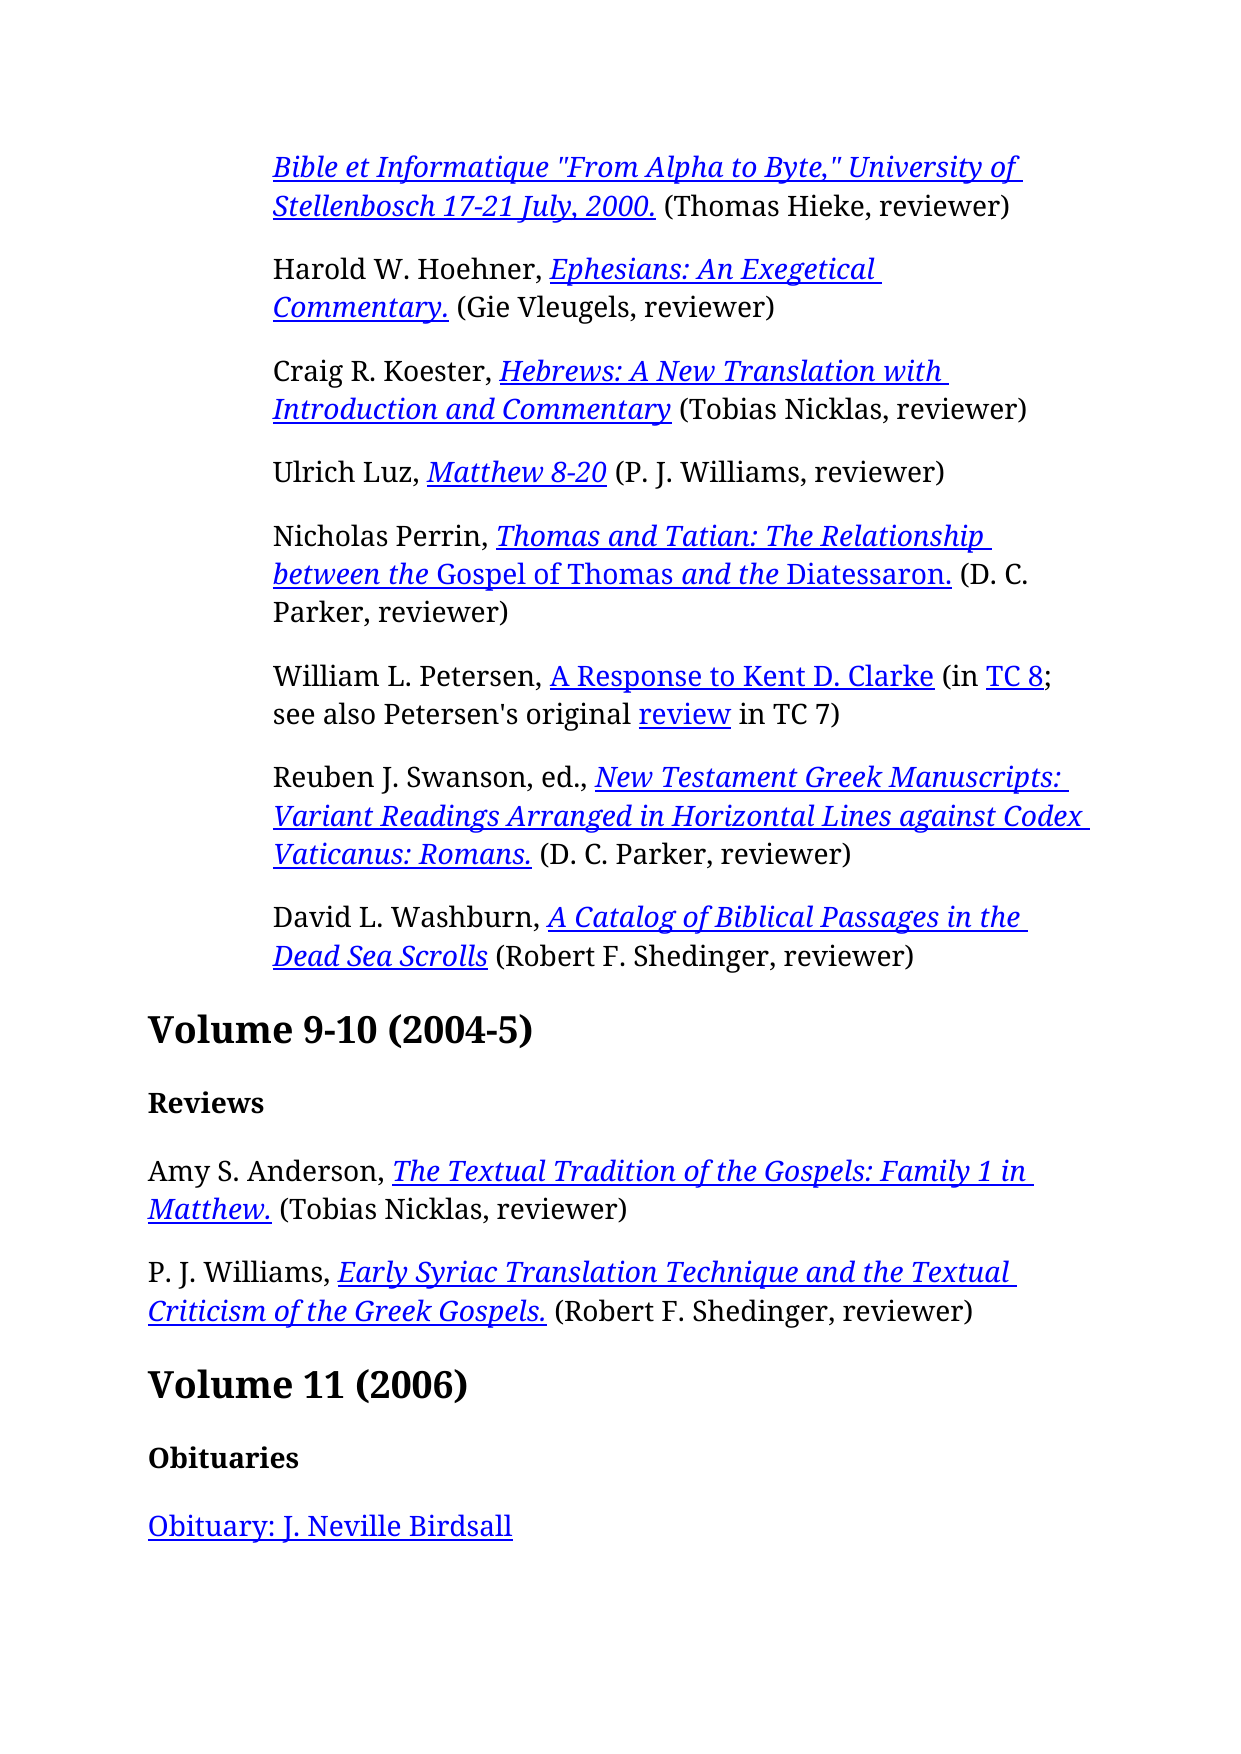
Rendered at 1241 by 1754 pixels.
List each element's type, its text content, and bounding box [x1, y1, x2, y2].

text Volume 9-10 (2004-5) [148, 1003, 1093, 1054]
text David L. Washburn, A Catalog of Biblical Passages in the Dead Sea Scrolls (Robert F. Shedinger, reviewer) [273, 898, 1093, 974]
text Ulrich Luz, Matthew 8-20 (P. J. Williams, reviewer) [273, 453, 1093, 491]
text P. J. Williams, Early Syriac Translation Technique and the Textual Criticism of the Greek Gospels. (Robert F. Shedinger, reviewer) [148, 1253, 1093, 1329]
text Harold W. Hoehner, Ephesians: An Exegetical Commentary. (Gie Vleugels, reviewer) [273, 249, 1093, 326]
text Volume 11 (2006) [148, 1359, 1093, 1410]
text William L. Petersen, A Response to Kent D. Clarke (in TC 8; see also Petersen's original review in TC 7) [273, 656, 1093, 733]
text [273, 148, 1093, 224]
text Reuben J. Swanson, ed., New Testament Greek Manuscripts: Variant Readings Arranged in Horizontal Lines against Codex Vaticanus: Romans. (D. C. Parker, reviewer) [273, 758, 1093, 873]
text Reviews [148, 1084, 1093, 1122]
text Nicholas Perrin, Thomas and Tatian: The Relationship between the Gospel of Thomas and the Diatessaron. (D. C. Parker, reviewer) [273, 516, 1093, 631]
text Obituaries [148, 1439, 1093, 1477]
text Obituary: J. Neville Birdsall [148, 1506, 1093, 1545]
text Craig R. Koester, Hebrews: A New Translation with Introduction and Commentary (Tobias Nicklas, reviewer) [273, 351, 1093, 428]
text Amy S. Anderson, The Textual Tradition of the Gospels: Family 1 in Matthew. (Tobias Nicklas, reviewer) [148, 1151, 1093, 1228]
